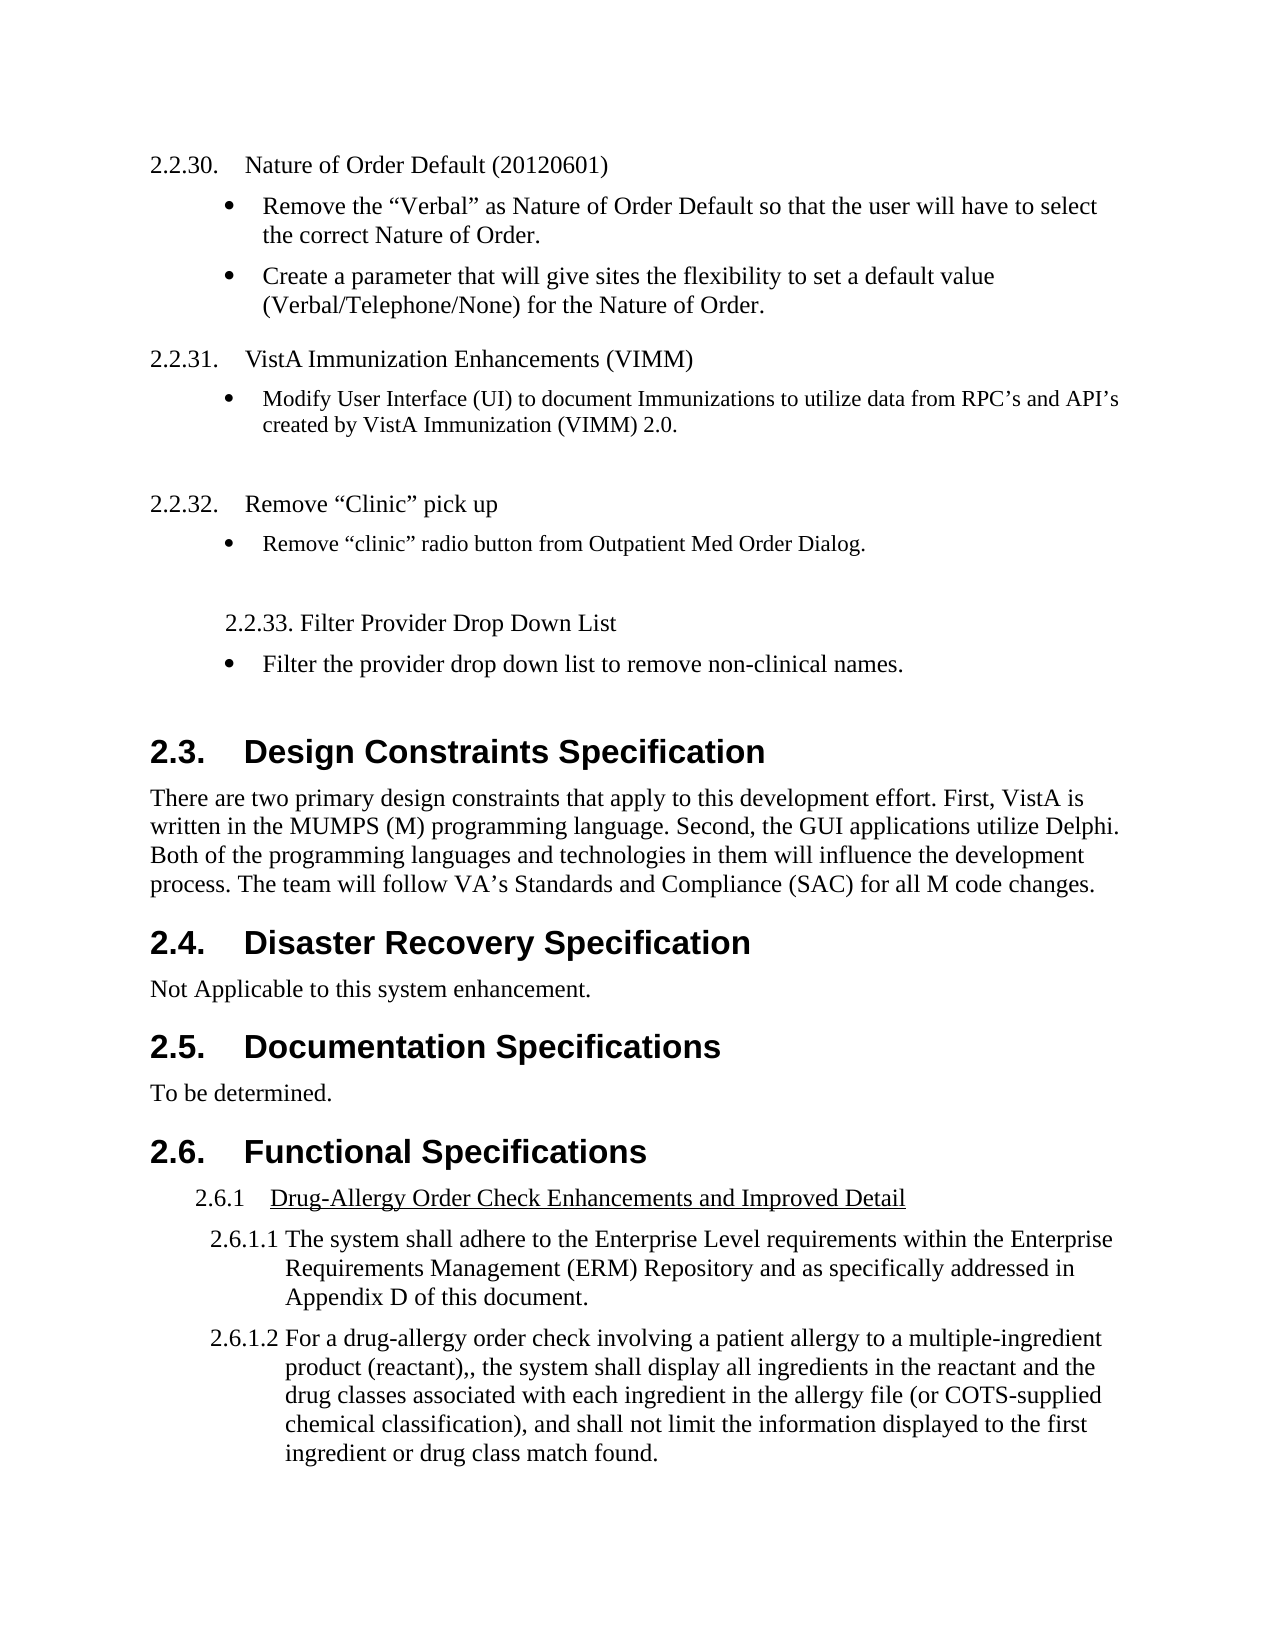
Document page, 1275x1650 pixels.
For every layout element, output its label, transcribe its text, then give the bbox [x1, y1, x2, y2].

subtitle VistA Immunization Enhancements (VIMM) [150, 344, 1125, 372]
list Create a parameter that will give sites the flexibility to set a default value (Verbal/Telephone/None) for the Nature of Order. [225, 261, 1125, 319]
text To be determined. [150, 1078, 1125, 1107]
subtitle Design Constraints Specification [150, 732, 1125, 770]
subtitle Documentation Specifications [150, 1027, 1125, 1066]
list Remove the “Verbal” as Nature of Order Default so that the user will have to select the correct Nature of Order. [225, 191, 1125, 249]
list Modify User Interface (UI) to document Immunizations to utilize data from RPC’s and API’s created by VistA Immunization (VIMM) 2.0. [225, 385, 1125, 438]
list Drug-Allergy Order Check Enhancements and Improved Detail [195, 1183, 1125, 1212]
subtitle Remove “Clinic” pick up [150, 489, 1125, 518]
text There are two primary design constraints that apply to this development effort. First, VistA is written in the MUMPS (M) programming language. Second, the GUI applications utilize Delphi. Both of the programming languages and technologies in them will influence the development process. The team will follow VA’s Standards and Compliance (SAC) for all M code changes. [150, 783, 1125, 898]
subtitle Nature of Order Default (20120601) [150, 150, 1125, 179]
list The system shall adhere to the Enterprise Level requirements within the Enterprise Requirements Management (ERM) Repository and as specifically addressed in Appendix D of this document. [210, 1224, 1125, 1311]
list For a drug-allergy order check involving a patient allergy to a multiple-ingredient product (reactant),, the system shall display all ingredients in the reactant and the drug classes associated with each ingredient in the allergy file (or COTS-supplied chemical classification), and shall not limit the information displayed to the first ingredient or drug class match found. [210, 1323, 1125, 1467]
list Filter the provider drop down list to remove non-clinical names. [225, 649, 1125, 678]
text Not Applicable to this system enhancement. [150, 974, 1125, 1002]
list Remove “clinic” radio button from Outpatient Med Order Dialog. [225, 530, 1125, 557]
subtitle Functional Specifications [150, 1132, 1125, 1171]
text 2.2.33. Filter Provider Drop Down List [150, 608, 1125, 637]
subtitle Disaster Recovery Specification [150, 923, 1125, 961]
